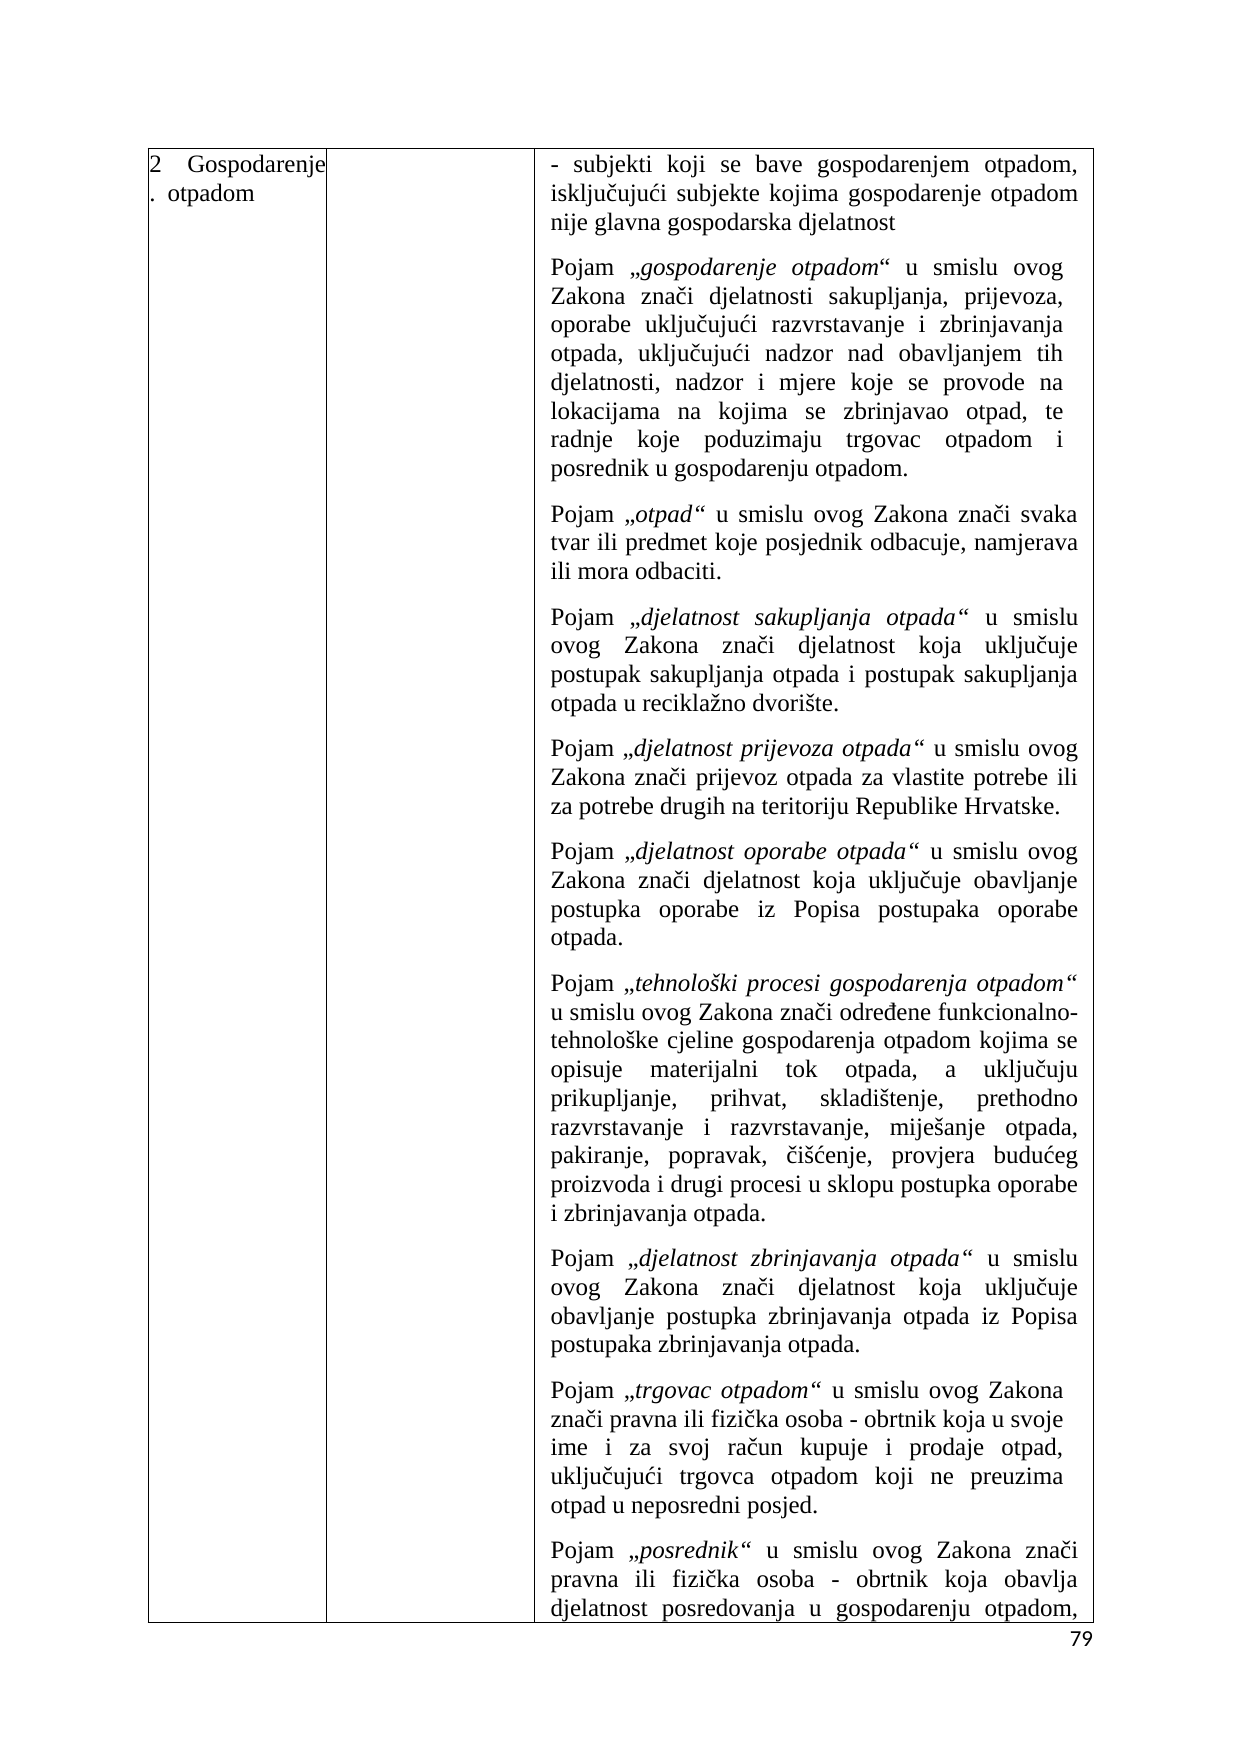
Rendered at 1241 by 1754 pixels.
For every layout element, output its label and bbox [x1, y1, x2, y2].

table_cell [535, 149, 1093, 1622]
table_cell [327, 149, 534, 1622]
table_cell [149, 149, 326, 1622]
